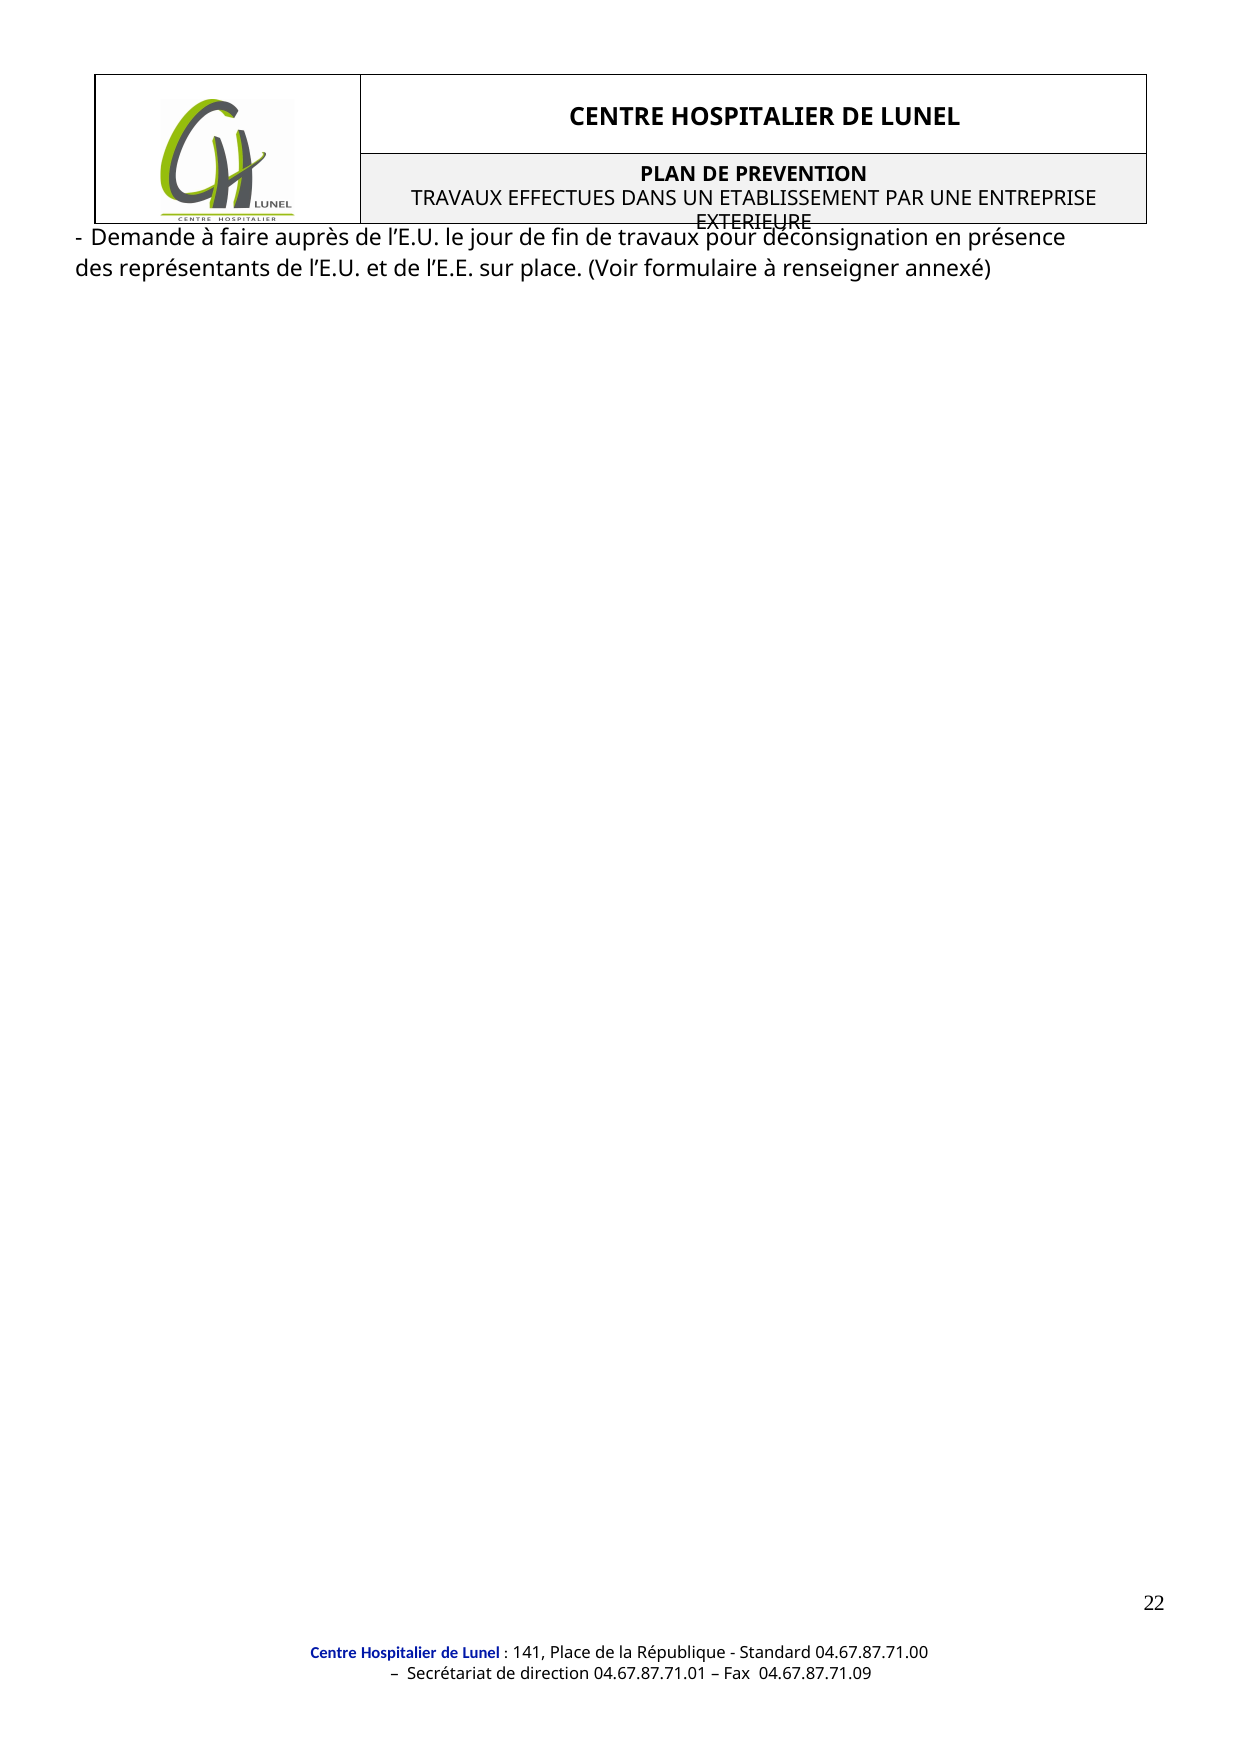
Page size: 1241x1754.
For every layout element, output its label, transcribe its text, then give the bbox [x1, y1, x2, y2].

picture [160, 99, 295, 221]
list Demande à faire auprès de l’E.U. le jour de fin de travaux pour déconsignation en présence des représentants de l’E.U. et de l’E.E. sur place. (Voir formulaire à renseigner annexé) [75, 221, 1079, 283]
